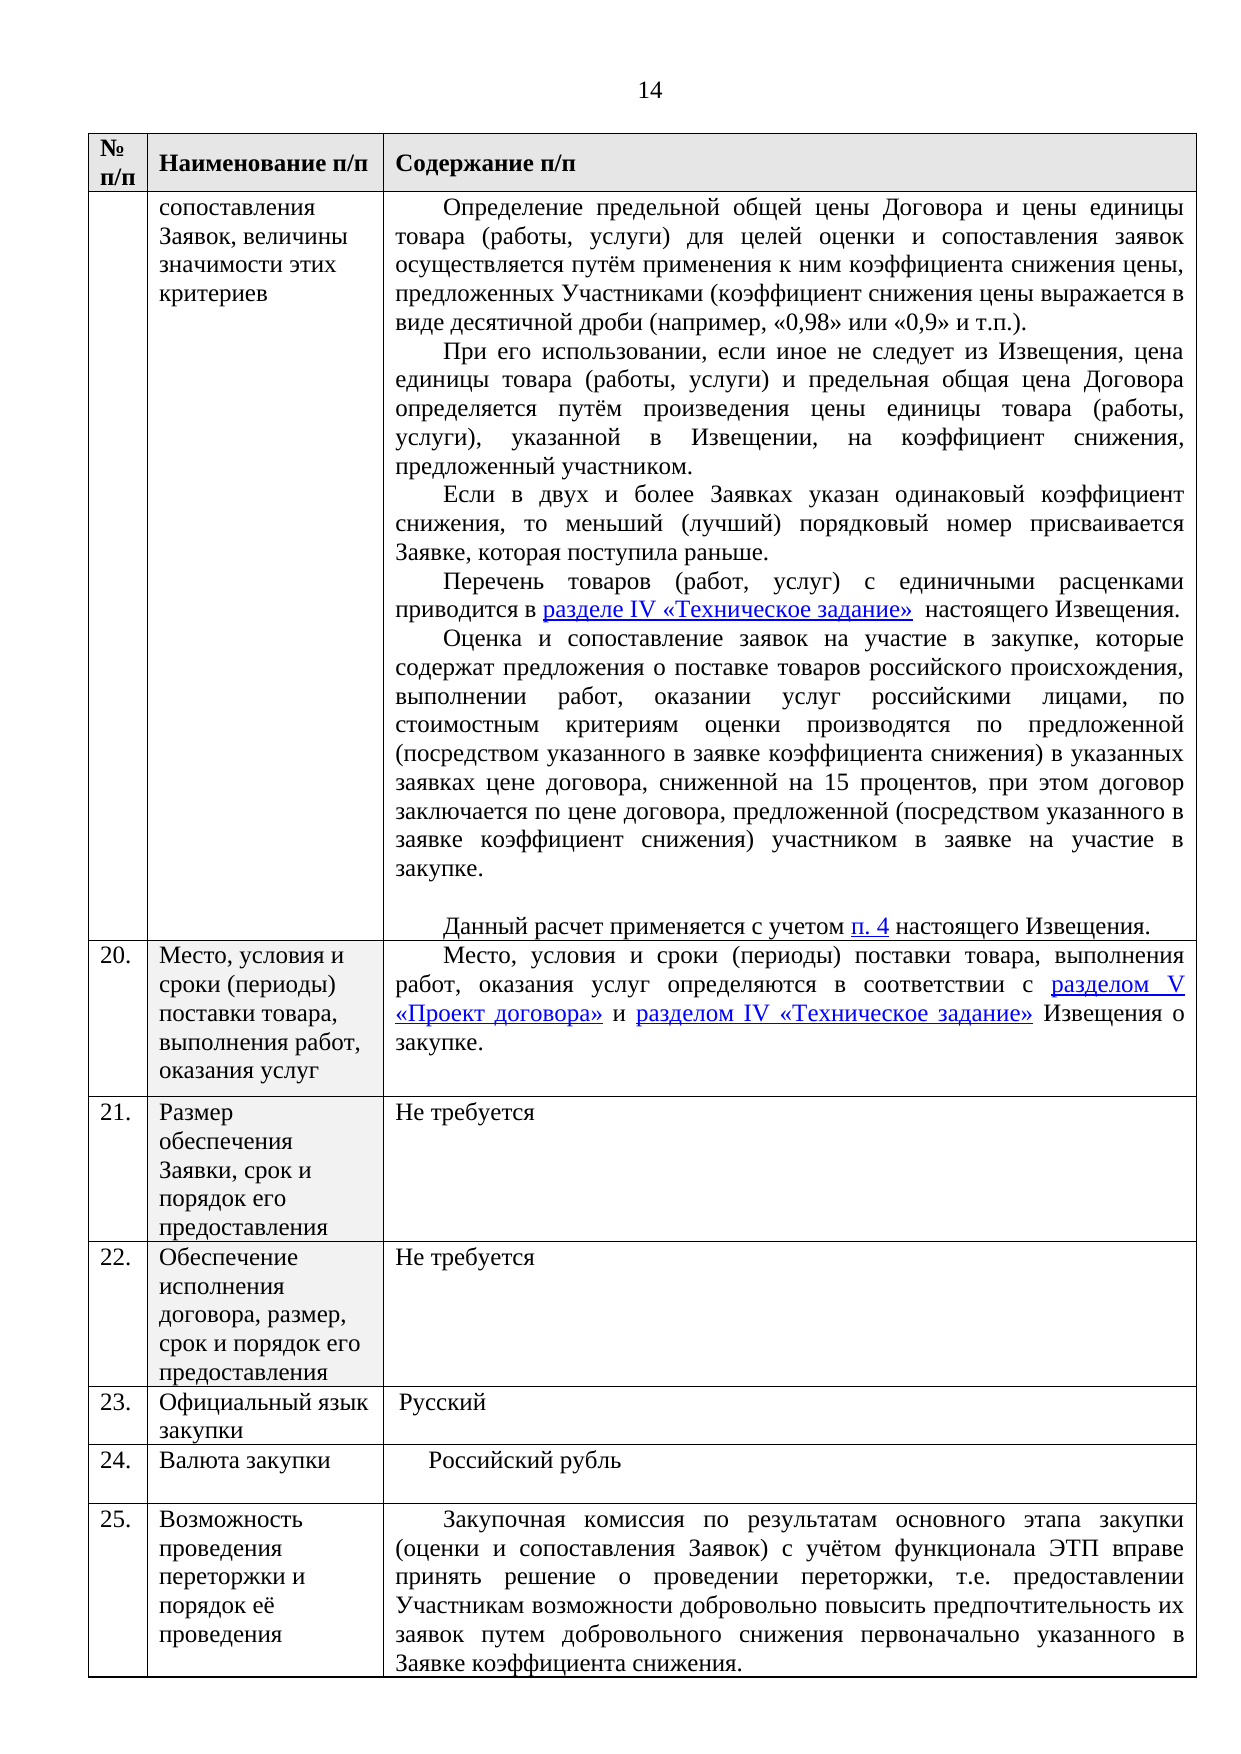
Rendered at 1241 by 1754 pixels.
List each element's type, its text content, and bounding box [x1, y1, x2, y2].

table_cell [384, 1504, 1196, 1676]
table_cell [89, 1242, 147, 1386]
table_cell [148, 192, 383, 939]
table_cell [89, 1504, 147, 1676]
table_cell Размер обеспечения Заявки, срок и порядок его предоставления [148, 1097, 383, 1241]
table_cell [89, 1097, 147, 1241]
table_cell Не требуется [384, 1242, 1196, 1386]
table_cell Не требуется [384, 1097, 1196, 1241]
table_cell Официальный язык закупки [148, 1387, 383, 1444]
table_header Наименование п/п [148, 134, 383, 191]
table_cell Место, условия и сроки (периоды) поставки товара, выполнения работ, оказания услуг [148, 941, 383, 1096]
table_header Содержание п/п [384, 134, 1196, 191]
table_cell Валюта закупки [148, 1445, 383, 1503]
table_cell [89, 192, 147, 939]
table_cell Обеспечение исполнения договора, размер, срок и порядок его предоставления [148, 1242, 383, 1386]
table_cell [89, 941, 147, 1096]
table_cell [148, 1504, 383, 1676]
table_cell [89, 1387, 147, 1444]
table_cell Место, условия и сроки (периоды) поставки товара, выполнения работ, оказания услуг определяются в соответствии с разделом V «Проект договора» и разделом IV «Техническое задание» Извещения о закупке. [384, 941, 1196, 1096]
table_header № п/п [89, 134, 147, 191]
table_cell Российский рубль [384, 1445, 1196, 1503]
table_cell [384, 192, 1196, 939]
table_cell Русский [384, 1387, 1196, 1444]
table_cell [89, 1445, 147, 1503]
